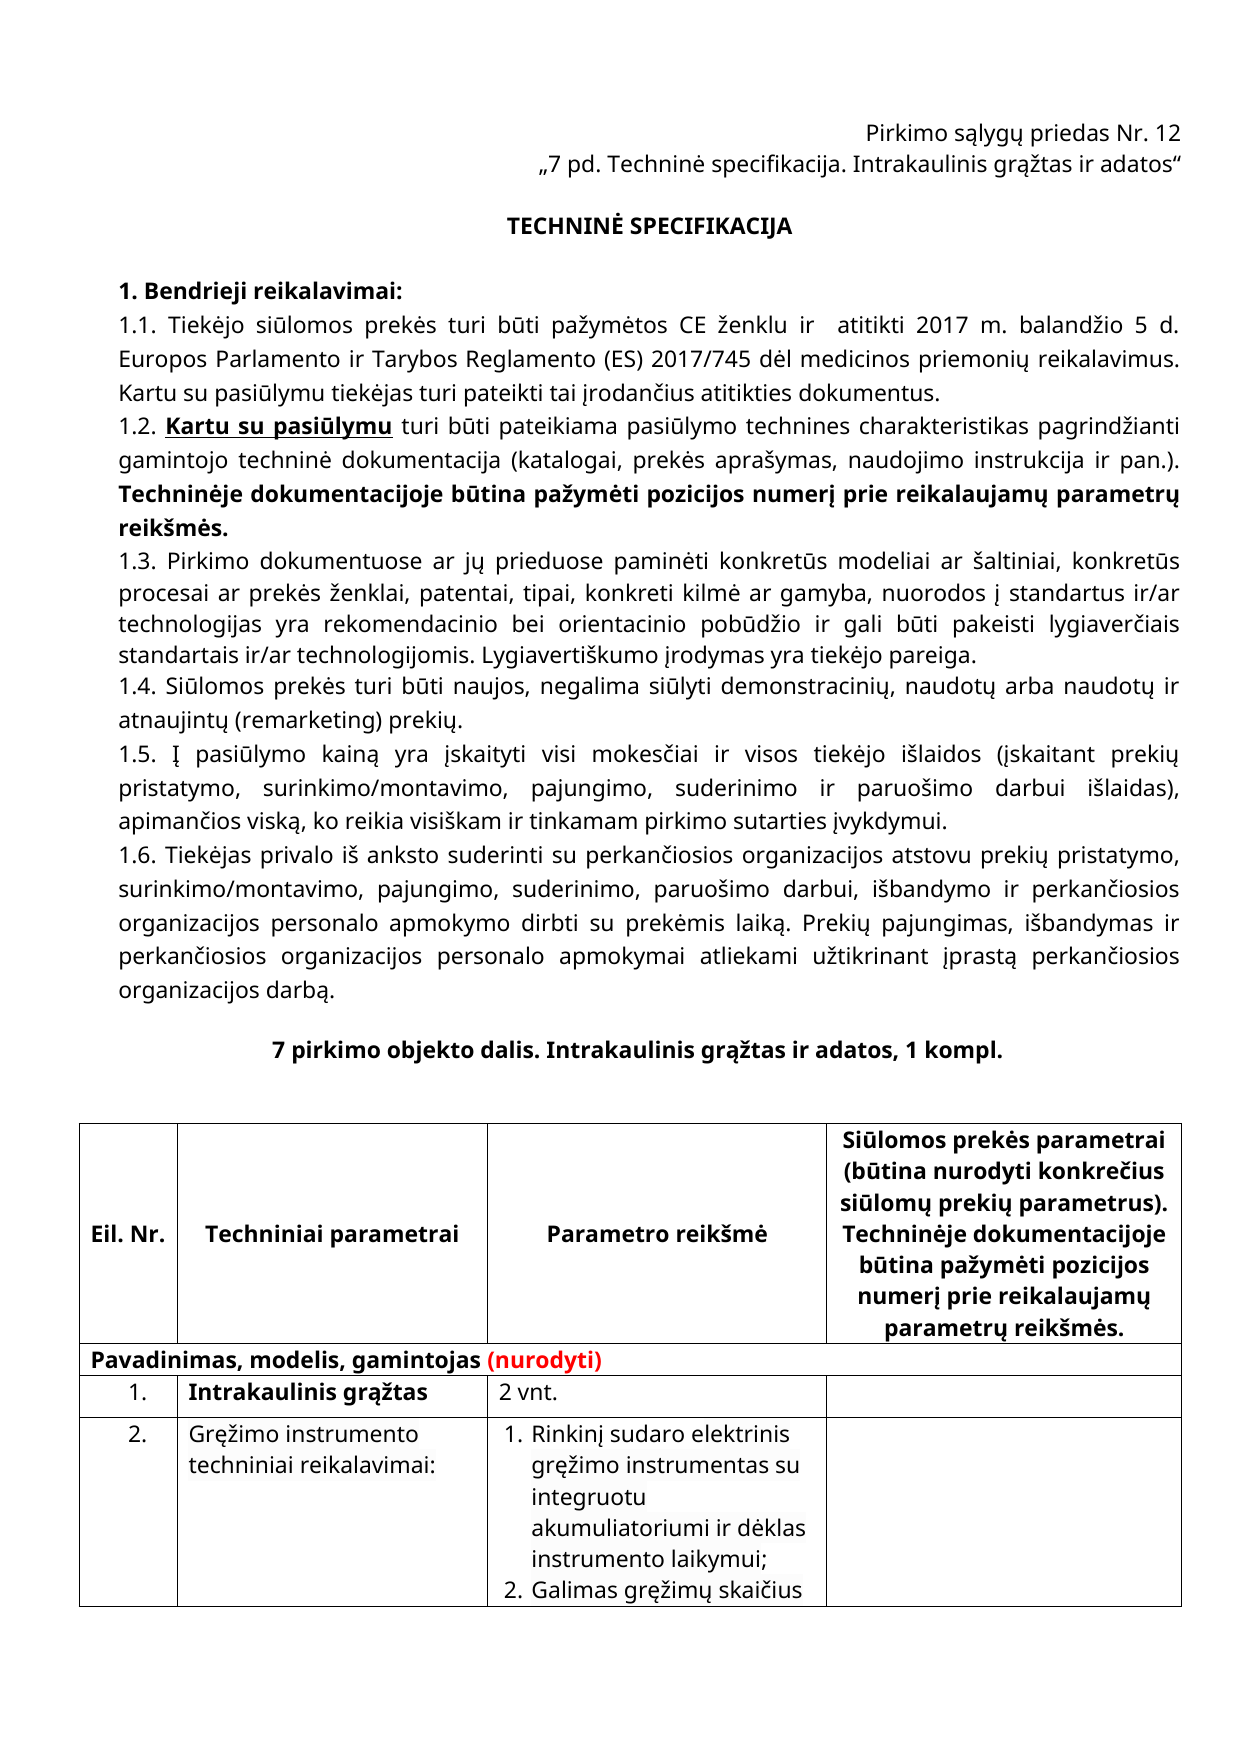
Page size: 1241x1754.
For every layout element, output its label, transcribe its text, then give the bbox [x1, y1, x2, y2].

text 7 pirkimo objekto dalis. Intrakaulinis grąžtas ir adatos, 1 kompl. [88, 1034, 1181, 1065]
table_header Eil. Nr. [80, 1124, 177, 1343]
text 1.2. Kartu su pasiūlymu turi būti pateikiama pasiūlymo technines charakteristikas pagrindžianti gamintojo techninė dokumentacija (katalogai, prekės aprašymas, naudojimo instrukcija ir pan.). Techninėje dokumentacijoje būtina pažymėti pozicijos numerį prie reikalaujamų parametrų reikšmės. [118, 410, 1181, 543]
text 1.1. Tiekėjo siūlomos prekės turi būti pažymėtos CE ženklu ir atitikti 2017 m. balandžio 5 d. Europos Parlamento ir Tarybos Reglamento (ES) 2017/745 dėl medicinos priemonių reikalavimus. Kartu su pasiūlymu tiekėjas turi pateikti tai įrodančius atitikties dokumentus. [118, 309, 1181, 408]
text 1. Bendrieji reikalavimai: [118, 275, 1181, 307]
text 1.4. Siūlomos prekės turi būti naujos, negalima siūlyti demonstracinių, naudotų arba naudotų ir atnaujintų (remarketing) prekių. [118, 670, 1181, 735]
table_cell [827, 1376, 1181, 1417]
table_cell Intrakaulinis grąžtas [178, 1376, 487, 1417]
table_cell 2 vnt. [488, 1376, 826, 1417]
text Pirkimo sąlygų priedas Nr. 12 [118, 117, 1181, 148]
table_header Parametro reikšmė [488, 1124, 826, 1343]
text 1.5. Į pasiūlymo kainą yra įskaityti visi mokesčiai ir visos tiekėjo išlaidos (įskaitant prekių pristatymo, surinkimo/montavimo, pajungimo, suderinimo ir paruošimo darbui išlaidas), apimančios viską, ko reikia visiškam ir tinkamam pirkimo sutarties įvykdymui. [118, 738, 1181, 837]
table_header Techniniai parametrai [178, 1124, 487, 1343]
table_cell [80, 1418, 177, 1606]
table_cell [827, 1418, 1181, 1606]
text 1.3. Pirkimo dokumentuose ar jų prieduose paminėti konkretūs modeliai ar šaltiniai, konkretūs procesai ar prekės ženklai, patentai, tipai, konkreti kilmė ar gamyba, nuorodos į standartus ir/ar technologijas yra rekomendacinio bei orientacinio pobūdžio ir gali būti pakeisti lygiaverčiais standartais ir/ar technologijomis. Lygiavertiškumo įrodymas yra tiekėjo pareiga. [118, 545, 1181, 670]
text 1.6. Tiekėjas privalo iš anksto suderinti su perkančiosios organizacijos atstovu prekių pristatymo, surinkimo/montavimo, pajungimo, suderinimo, paruošimo darbui, išbandymo ir perkančiosios organizacijos personalo apmokymo dirbti su prekėmis laiką. Prekių pajungimas, išbandymas ir perkančiosios organizacijos personalo apmokymai atliekami užtikrinant įprastą perkančiosios organizacijos darbą. [118, 839, 1181, 1005]
text „7 pd. Techninė specifikacija. Intrakaulinis grąžtas ir adatos“ [118, 148, 1181, 179]
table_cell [178, 1418, 487, 1606]
table_cell Pavadinimas, modelis, gamintojas (nurodyti) [80, 1344, 1181, 1375]
table_header Siūlomos prekės parametrai (būtina nurodyti konkrečius siūlomų prekių parametrus). Techninėje dokumentacijoje būtina pažymėti pozicijos numerį prie reikalaujamų parametrų reikšmės. [827, 1124, 1181, 1343]
table_cell [80, 1376, 177, 1417]
text TECHNINĖ SPECIFIKACIJA [118, 210, 1181, 242]
